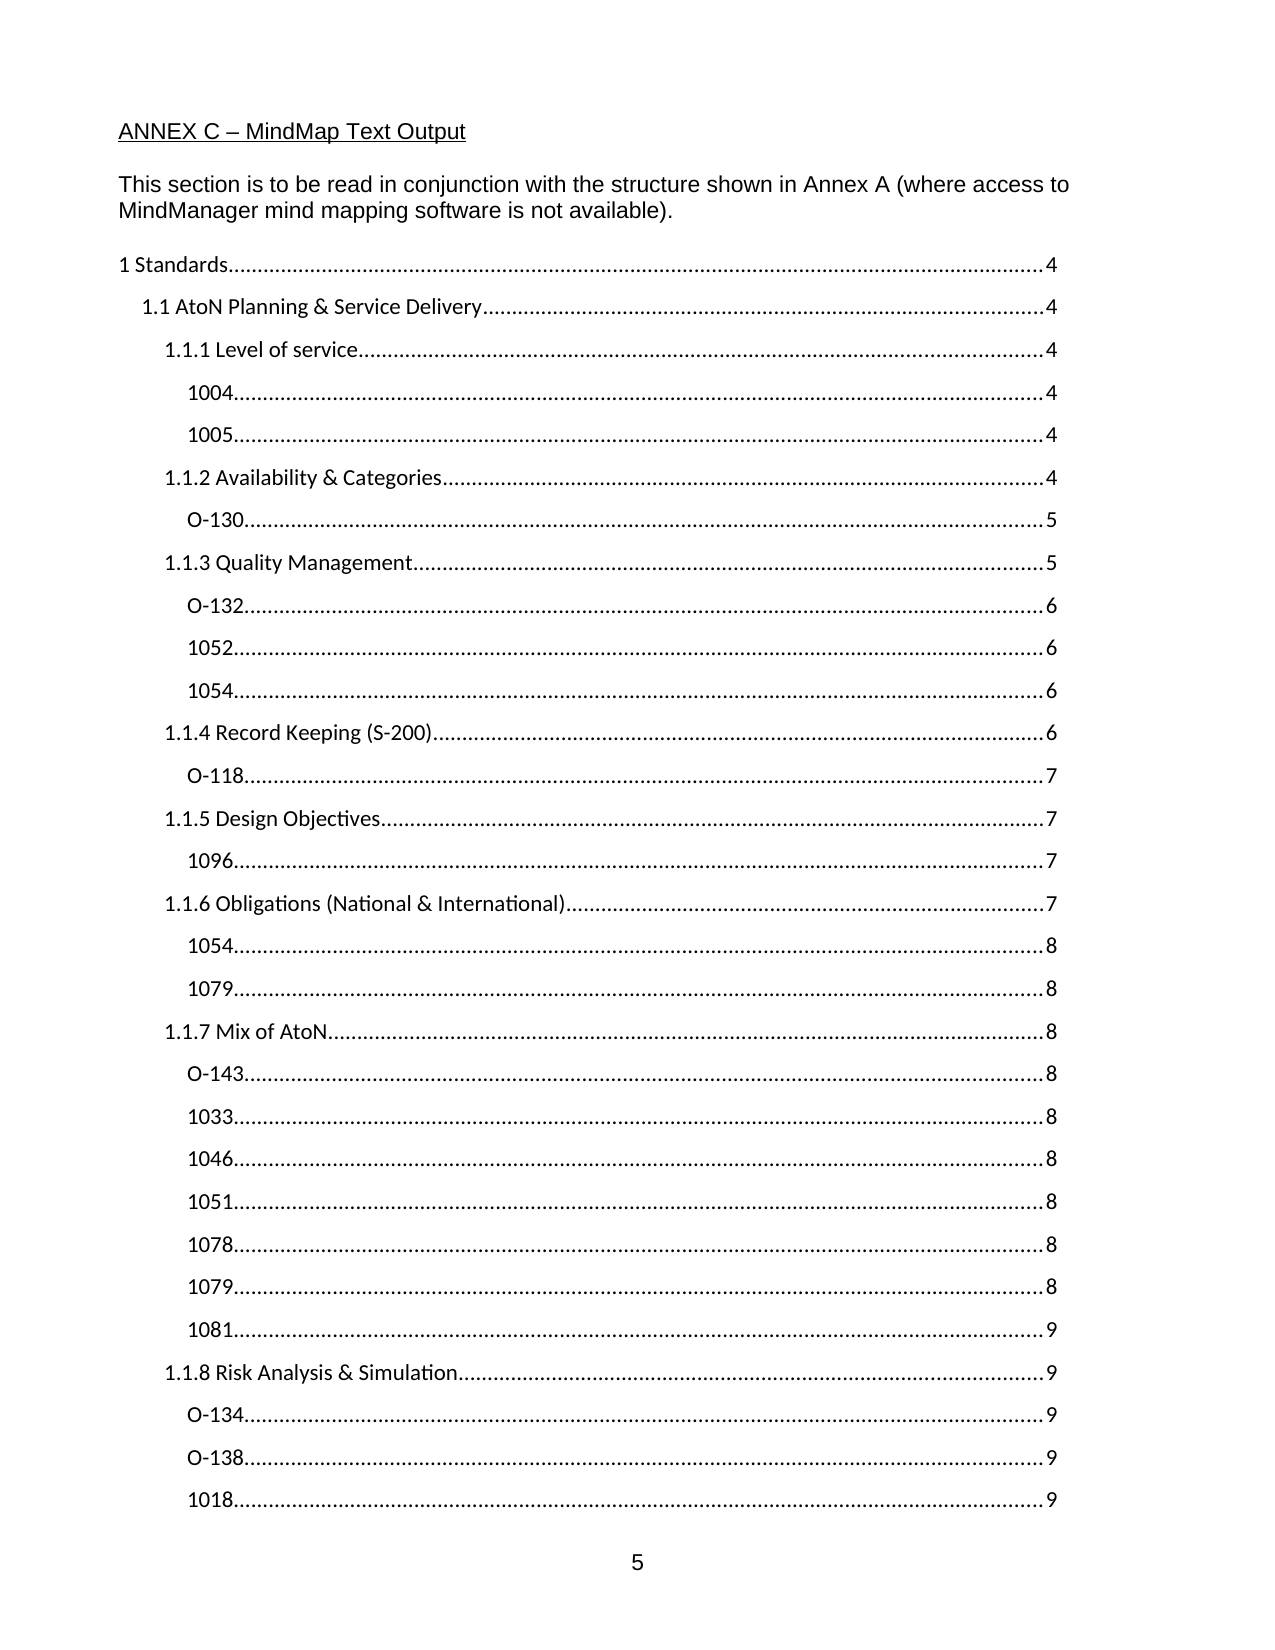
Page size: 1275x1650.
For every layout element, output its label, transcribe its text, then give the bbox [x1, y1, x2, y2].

text 1.1 AtoN Planning & Service Delivery 4 [141, 292, 1157, 321]
text 1.1.4 Record Keeping (S-200) 6 [164, 718, 1157, 747]
text 1078 8 [187, 1230, 1157, 1258]
text 1.1.2 Availability & Categories 4 [164, 463, 1157, 491]
text 1.1.8 Risk Analysis & Simulation 9 [164, 1358, 1157, 1386]
text 1.1.6 Obligations (National & International) 7 [164, 889, 1157, 917]
text 1096 7 [187, 846, 1157, 874]
text 1052 6 [187, 633, 1157, 661]
text ANNEX C – MindMap Text Output [118, 118, 1157, 144]
text 1.1.7 Mix of AtoN 8 [164, 1017, 1157, 1045]
text 1054 6 [187, 676, 1157, 704]
text 1033 8 [187, 1102, 1157, 1130]
text O-134 9 [187, 1400, 1157, 1428]
text O-143 8 [187, 1059, 1157, 1087]
text O-130 5 [187, 506, 1157, 533]
text 1 Standards 4 [118, 250, 1157, 278]
text 1079 8 [187, 974, 1157, 1002]
text 1079 8 [187, 1272, 1157, 1300]
text O-132 6 [187, 591, 1157, 619]
text O-138 9 [187, 1443, 1157, 1471]
text 1.1.3 Quality Management 5 [164, 548, 1157, 576]
text O-118 7 [187, 761, 1157, 789]
text 1.1.1 Level of service 4 [164, 335, 1157, 363]
text 1005 4 [187, 420, 1157, 448]
text 1051 8 [187, 1187, 1157, 1215]
text This section is to be read in conjunction with the structure shown in Annex A (where access to MindManager mind mapping software is not available). [118, 171, 1157, 223]
text 1054 8 [187, 932, 1157, 959]
text 1046 8 [187, 1144, 1157, 1173]
text 1.1.5 Design Objectives 7 [164, 804, 1157, 832]
text 1018 9 [187, 1485, 1157, 1513]
text 1081 9 [187, 1315, 1157, 1343]
text 1004 4 [187, 378, 1157, 406]
